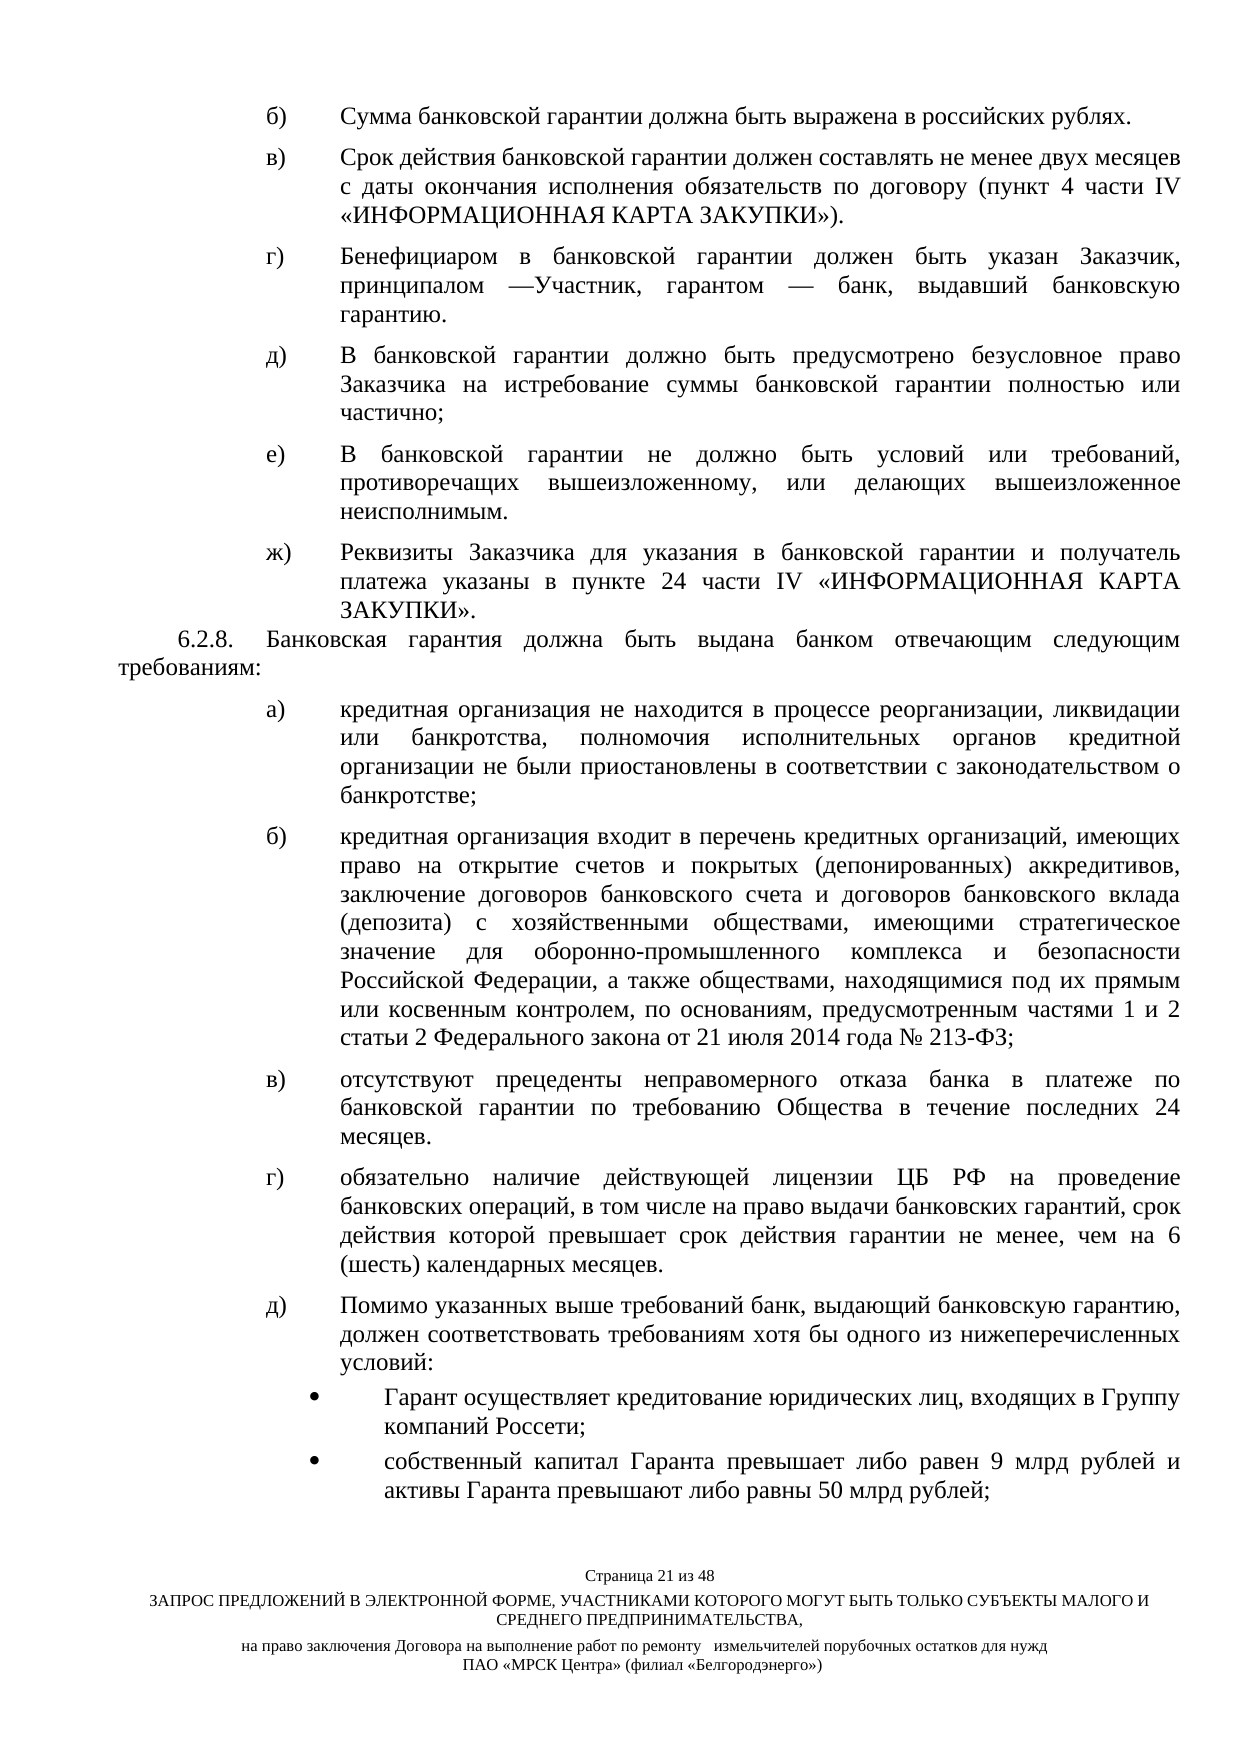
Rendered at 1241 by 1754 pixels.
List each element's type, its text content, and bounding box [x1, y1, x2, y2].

list кредитная организация входит в перечень кредитных организаций, имеющих право на открытие счетов и покрытых (депонированных) аккредитивов, заключение договоров банковского счета и договоров банковского вклада (депозита) с хозяйственными обществами, имеющими стратегическое значение для оборонно-промышленного комплекса и безопасности Российской Федерации, а также обществами, находящимися под их прямым или косвенным контролем, по основаниям, предусмотренным частями 1 и 2 статьи 2 Федерального закона от 21 июля 2014 года № 213-ФЗ; [266, 821, 1181, 1051]
list В банковской гарантии должно быть предусмотрено безусловное право Заказчика на истребование суммы банковской гарантии полностью или частично; [266, 340, 1181, 426]
list собственный капитал Гаранта превышает либо равен 9 млрд рублей и активы Гаранта превышают либо равны 50 млрд рублей; [310, 1446, 1181, 1504]
list Бенефициаром в банковской гарантии должен быть указан Заказчик, принципалом —Участник, гарантом — банк, выдавший банковскую гарантию. [266, 241, 1181, 327]
list обязательно наличие действующей лицензии ЦБ РФ на проведение банковских операций, в том числе на право выдачи банковских гарантий, срок действия которой превышает срок действия гарантии не менее, чем на 6 (шесть) календарных месяцев. [266, 1162, 1181, 1277]
list отсутствуют прецеденты неправомерного отказа банка в платеже по банковской гарантии по требованию Общества в течение последних 24 месяцев. [266, 1064, 1181, 1150]
list Гарант осуществляет кредитование юридических лиц, входящих в Группу компаний Россети; [310, 1382, 1181, 1440]
list В банковской гарантии не должно быть условий или требований, противоречащих вышеизложенному, или делающих вышеизложенное неисполнимым. [266, 439, 1181, 525]
list Срок действия банковской гарантии должен составлять не менее двух месяцев с даты окончания исполнения обязательств по договору (пункт 4 части IV «ИНФОРМАЦИОННАЯ КАРТА ЗАКУПКИ»). [266, 142, 1181, 229]
list Сумма банковской гарантии должна быть выражена в российских рублях. [266, 101, 1181, 130]
list Помимо указанных выше требований банк, выдающий банковскую гарантию, должен соответствовать требованиям хотя бы одного из нижеперечисленных условий: [266, 1290, 1181, 1376]
list кредитная организация не находится в процессе реорганизации, ликвидации или банкротства, полномочия исполнительных органов кредитной организации не были приостановлены в соответствии с законодательством о банкротстве; [266, 694, 1181, 809]
subtitle Банковская гарантия должна быть выдана банком отвечающим следующим требованиям: [118, 624, 1181, 681]
list Реквизиты Заказчика для указания в банковской гарантии и получатель платежа указаны в пункте 24 части IV «ИНФОРМАЦИОННАЯ КАРТА ЗАКУПКИ». [266, 537, 1181, 624]
